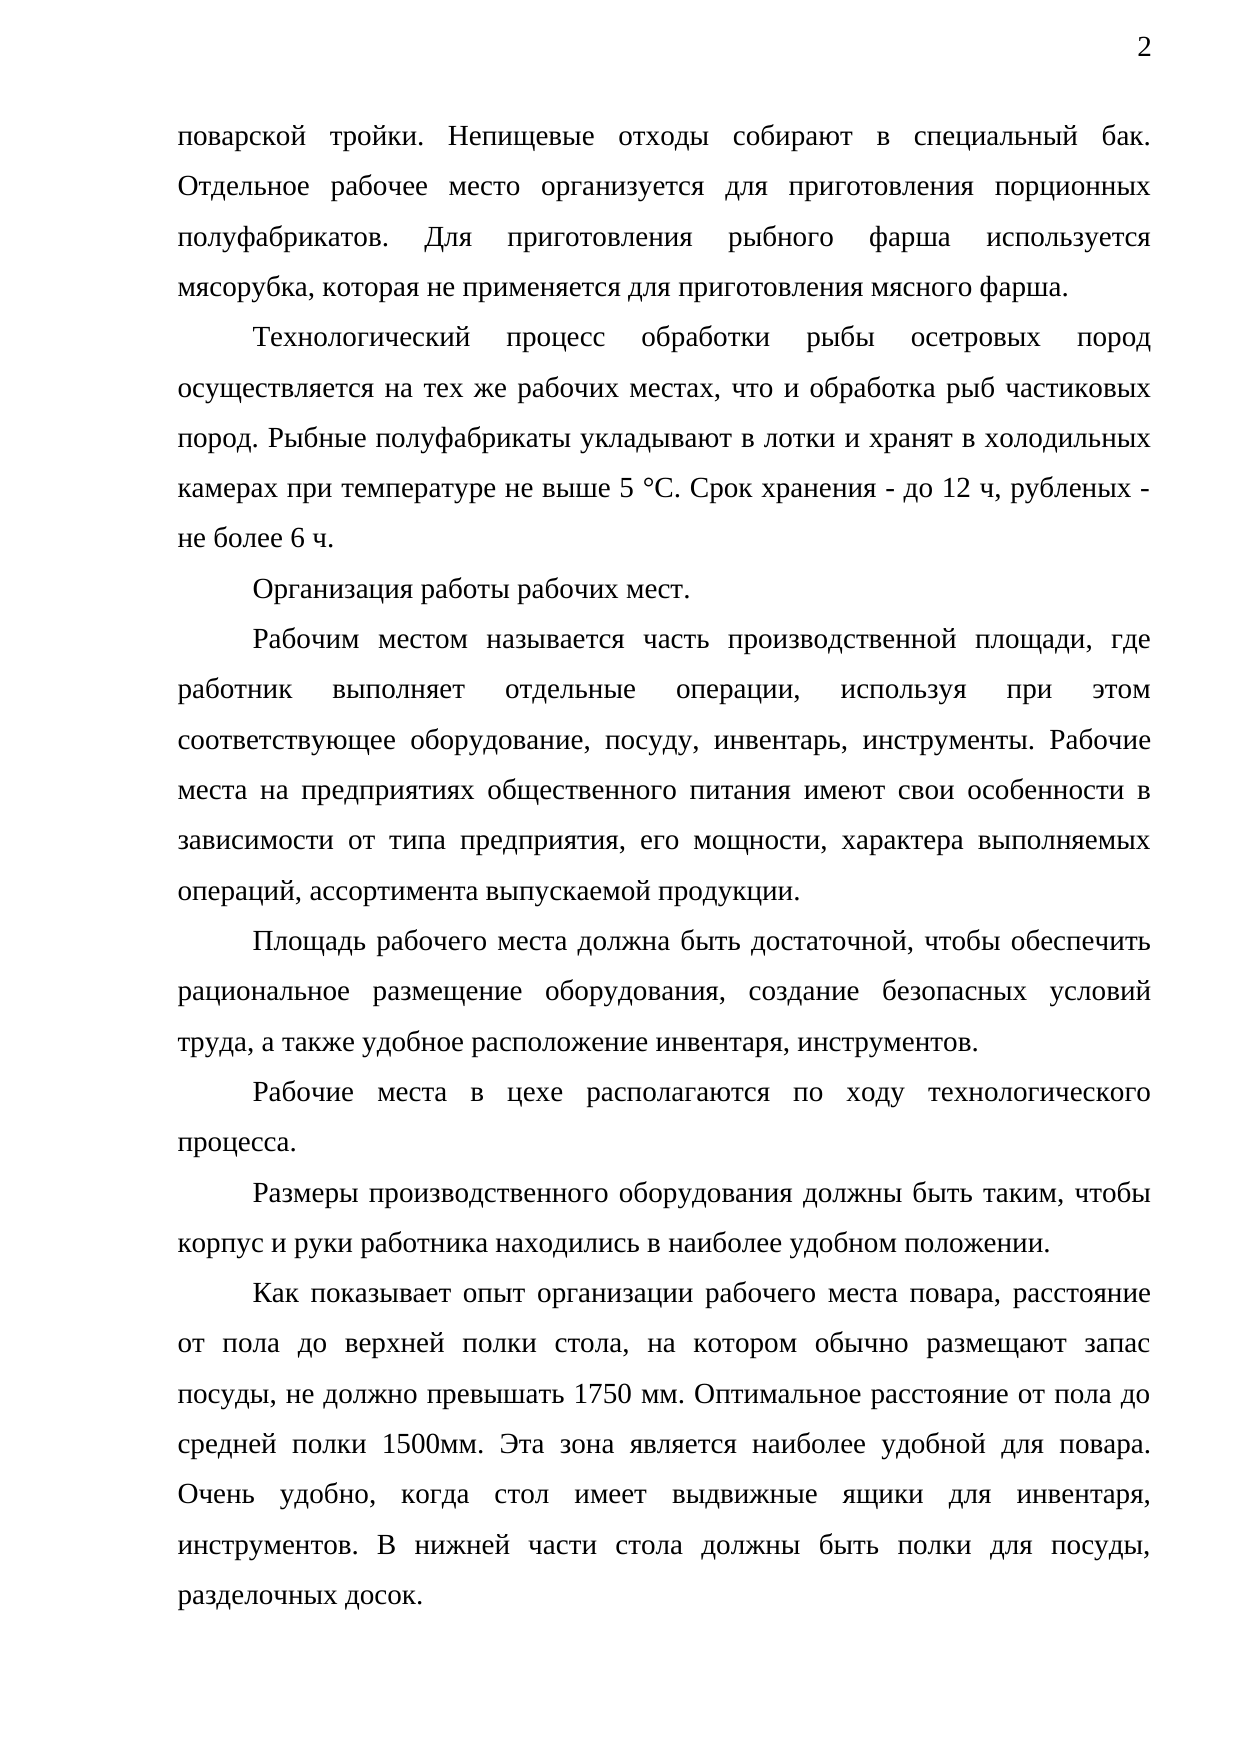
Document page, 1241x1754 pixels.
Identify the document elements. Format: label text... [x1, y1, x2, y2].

text Рабочие места в цехе располагаются по ходу технологического процесса. [177, 1074, 1152, 1158]
text Организация работы рабочих мест. [177, 571, 1152, 604]
text Технологический процесс обработки рыбы осетровых пород осуществляется на тех же рабочих местах, что и обработка рыб частиковых пород. Рыбные полуфабрикаты укладывают в лотки и хранят в холодильных камерах при температуре не выше 5 °С. Срок хранения - до 12 ч, рубленых - не более 6 ч. [177, 319, 1152, 554]
text Площадь рабочего места должна быть достаточной, чтобы обеспечить рациональное размещение оборудования, создание безопасных условий труда, а также удобное расположение инвентаря, инструментов. [177, 923, 1152, 1057]
text Размеры производственного оборудования должны быть таким, чтобы корпус и руки работника находились в наиболее удобном положении. [177, 1175, 1152, 1258]
text Как показывает опыт организации рабочего места повара, расстояние от пола до верхней полки стола, на котором обычно размещают запас посуды, не должно превышать 1750 мм. Оптимальное расстояние от пола до средней полки 1500мм. Эта зона является наиболее удобной для повара. Очень удобно, когда стол имеет выдвижные ящики для инвентаря, инструментов. В нижней части стола должны быть полки для посуды, разделочных досок. [177, 1275, 1152, 1611]
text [177, 118, 1152, 303]
text Рабочим местом называется часть производственной площади, где работник выполняет отдельные операции, используя при этом соответствующее оборудование, посуду, инвентарь, инструменты. Рабочие места на предприятиях общественного питания имеют свои особенности в зависимости от типа предприятия, его мощности, характера выполняемых операций, ассортимента выпускаемой продукции. [177, 621, 1152, 906]
